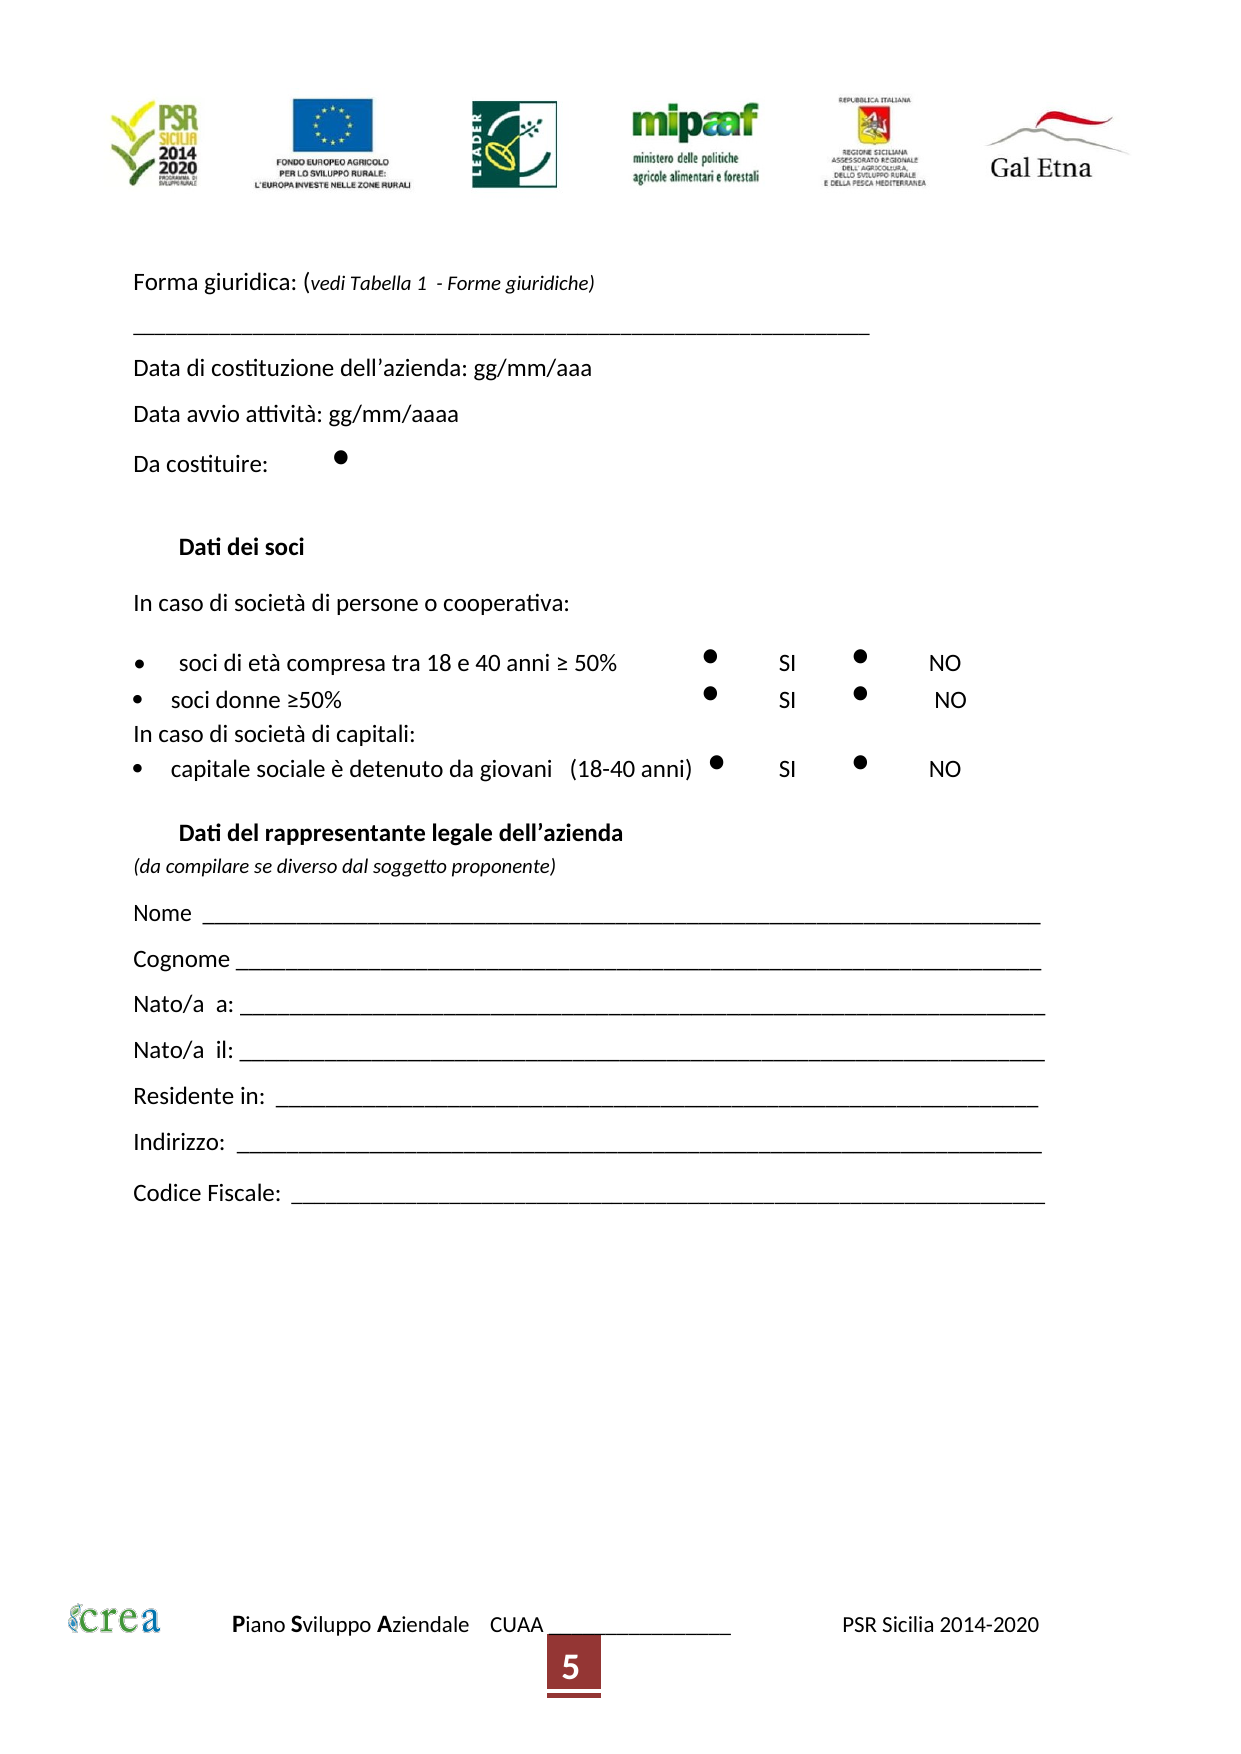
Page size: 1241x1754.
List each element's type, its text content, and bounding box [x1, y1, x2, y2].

text Residente in: ________________________________________________________________ [133, 1080, 1093, 1111]
text Data di costituzione dell’azienda: gg/mm/aaa [133, 352, 1093, 383]
text Da costituire: [133, 444, 1093, 482]
text Codice Fiscale: _____________________________________________________________________ [133, 1177, 1093, 1207]
text Dati del rappresentante legale dell’azienda [103, 817, 1093, 847]
text Indirizzo: ____________________________________________________________________ [133, 1126, 1093, 1156]
picture [103, 88, 1148, 200]
text In caso di società di capitali: [133, 718, 1093, 748]
text Nato/a il: ____________________________________________________________________ [133, 1034, 1093, 1065]
text Nome _______________________________________________________________________ [133, 897, 1093, 928]
text Nato/a a: ____________________________________________________________________ [133, 988, 1093, 1019]
text Data avvio attività: gg/mm/aaaa [133, 398, 1093, 428]
text • soci di età compresa tra 18 e 40 anni ≥ 50% SI NO [133, 642, 1093, 680]
text Cognome ____________________________________________________________________ [133, 943, 1093, 973]
text Forma giuridica: (vedi Tabella 1 - Forme giuridiche) ____________________________________________________________________ [133, 266, 1093, 338]
text In caso di società di persone o cooperativa: [133, 587, 1093, 617]
list capitale sociale è detenuto da giovani (18-40 anni) SI NO [133, 748, 1093, 786]
picture [68, 1603, 161, 1633]
list soci donne ≥50% SI NO [133, 680, 1093, 718]
text Dati dei soci [103, 531, 1093, 562]
text (da compilare se diverso dal soggetto proponente) [133, 853, 1093, 879]
